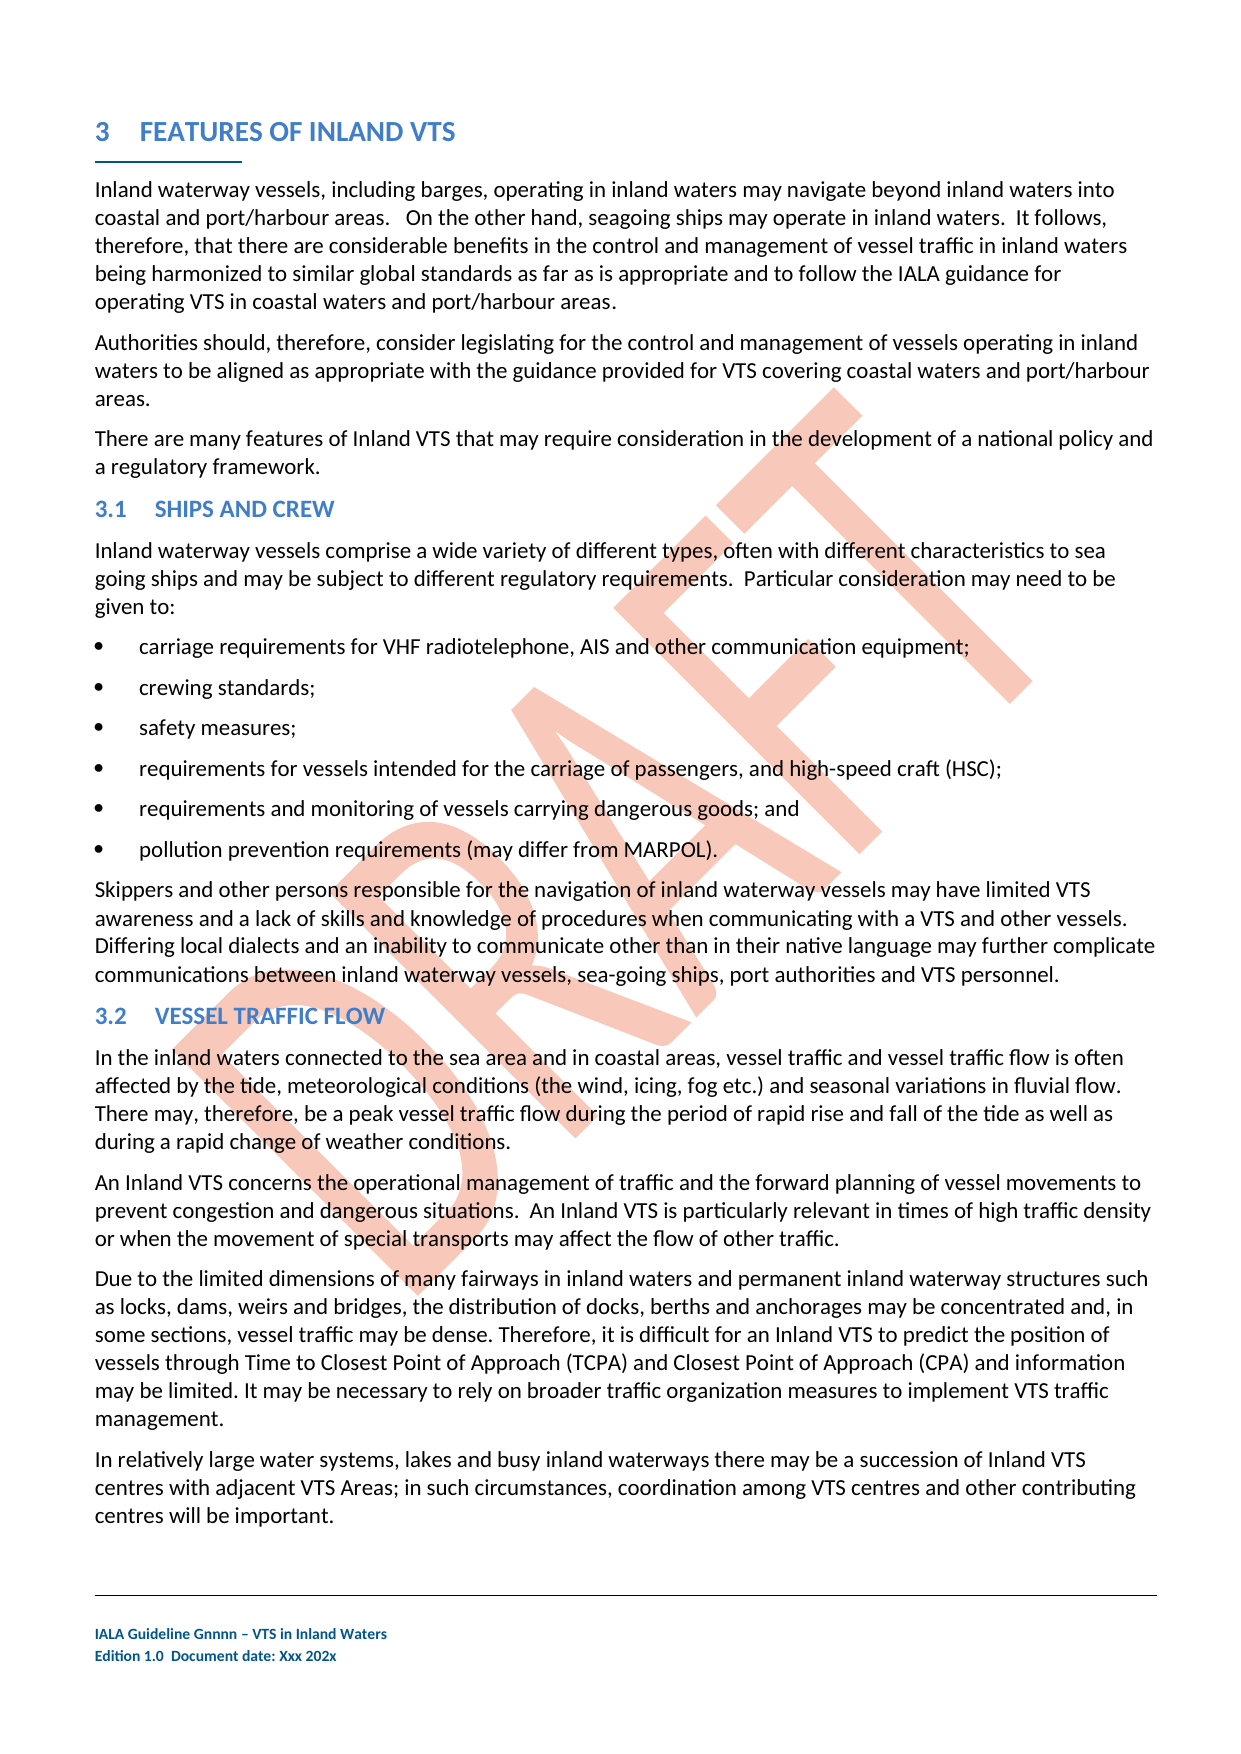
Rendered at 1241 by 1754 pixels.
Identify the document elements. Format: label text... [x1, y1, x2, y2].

text Due to the limited dimensions of many fairways in inland waters and permanent inland waterway structures such as locks, dams, weirs and bridges, the distribution of docks, berths and anchorages may be concentrated and, in some sections, vessel traffic may be dense. Therefore, it is difficult for an Inland VTS to predict the position of vessels through Time to Closest Point of Approach (TCPA) and Closest Point of Approach (CPA) and information may be limited. It may be necessary to rely on broader traffic organization measures to implement VTS traffic management. [94, 1264, 1157, 1432]
text In relatively large water systems, lakes and busy inland waterways there may be a succession of Inland VTS centres with adjacent VTS Areas; in such circumstances, coordination among VTS centres and other contributing centres will be important. [94, 1445, 1157, 1529]
list pollution prevention requirements (may differ from MARPOL). [94, 835, 1157, 863]
list requirements and monitoring of vessels carrying dangerous goods; and [94, 794, 1157, 823]
list carriage requirements for VHF radiotelephone, AIS and other communication equipment; [94, 632, 1157, 661]
subtitle Vessel traffic flow [94, 1000, 1157, 1031]
text Skippers and other persons responsible for the navigation of inland waterway vessels may have limited VTS awareness and a lack of skills and knowledge of procedures when communicating with a VTS and other vessels. Differing local dialects and an inability to communicate other than in their native language may further complicate communications between inland waterway vessels, sea-going ships, port authorities and VTS personnel. [94, 876, 1157, 988]
list safety measures; [94, 713, 1157, 742]
text In the inland waters connected to the sea area and in coastal areas, vessel traffic and vessel traffic flow is often affected by the tide, meteorological conditions (the wind, icing, fog etc.) and seasonal variations in fluvial flow. There may, therefore, be a peak vessel traffic flow during the period of rapid rise and fall of the tide as well as during a rapid change of weather conditions. [94, 1043, 1157, 1155]
subtitle Ships and crew [94, 493, 1157, 523]
text Inland waterway vessels, including barges, operating in inland waters may navigate beyond inland waters into coastal and port/harbour areas. On the other hand, seagoing ships may operate in inland waters. It follows, therefore, that there are considerable benefits in the control and management of vessel traffic in inland waters being harmonized to similar global standards as far as is appropriate and to follow the IALA guidance for operating VTS in coastal waters and port/harbour areas. [94, 175, 1157, 315]
text An Inland VTS concerns the operational management of traffic and the forward planning of vessel movements to prevent congestion and dangerous situations. An Inland VTS is particularly relevant in times of high traffic density or when the movement of special transports may affect the flow of other traffic. [94, 1168, 1157, 1252]
text Authorities should, therefore, consider legislating for the control and management of vessels operating in inland waters to be aligned as appropriate with the guidance provided for VTS covering coastal waters and port/harbour areas. [94, 328, 1157, 412]
text There are many features of Inland VTS that may require consideration in the development of a national policy and a regulatory framework. [94, 424, 1157, 480]
text Inland waterway vessels comprise a wide variety of different types, often with different characteristics to sea going ships and may be subject to different regulatory requirements. Particular consideration may need to be given to: [94, 536, 1157, 620]
list requirements for vessels intended for the carriage of passengers, and high-speed craft (HSC); [94, 754, 1157, 782]
list crewing standards; [94, 673, 1157, 701]
subtitle FEATURES OF inland VTS [94, 113, 1157, 149]
